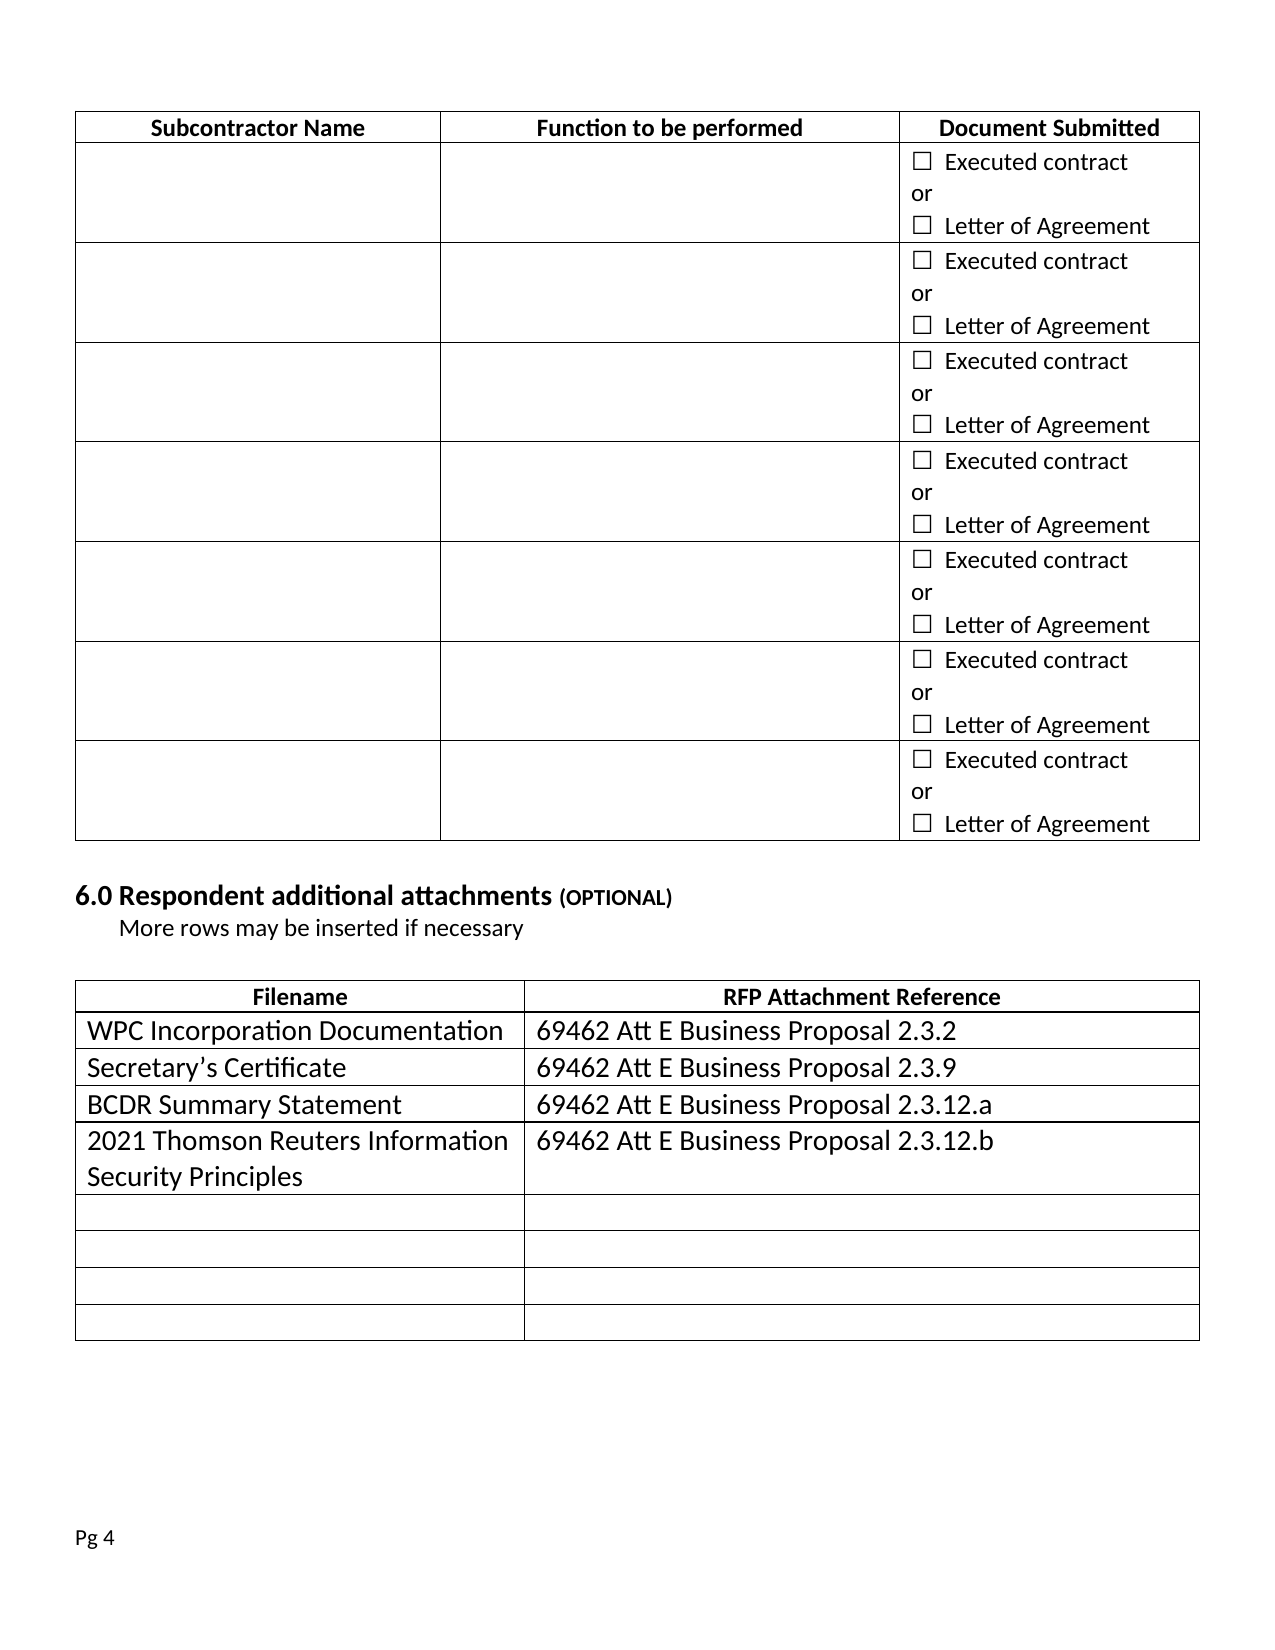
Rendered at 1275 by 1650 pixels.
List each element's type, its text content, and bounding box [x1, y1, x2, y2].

table_cell Executed contract or Letter of Agreement [900, 343, 1199, 441]
table_cell [441, 243, 899, 342]
table_cell [525, 1195, 1199, 1230]
table_cell 69462 Att E Business Proposal 2.3.2 [525, 1013, 1199, 1048]
table_cell Executed contract or Letter of Agreement [900, 243, 1199, 342]
table_cell [76, 542, 440, 641]
table_cell [76, 442, 440, 541]
table_header Subcontractor Name [76, 112, 440, 142]
table_cell [76, 1231, 524, 1267]
table_cell [441, 442, 899, 541]
table_cell [441, 642, 899, 740]
table_cell Executed contract or Letter of Agreement [900, 143, 1199, 242]
table_cell Secretary’s Certificate [76, 1049, 524, 1085]
table_cell [525, 1305, 1199, 1340]
table_cell [76, 741, 440, 840]
table_cell [76, 343, 440, 441]
table_header Function to be performed [441, 112, 899, 142]
table_cell 2021 Thomson Reuters Information Security Principles [76, 1123, 524, 1194]
table_cell [441, 143, 899, 242]
table_cell Executed contract or Letter of Agreement [900, 741, 1199, 840]
table_cell 69462 Att E Business Proposal 2.3.12.b [525, 1123, 1199, 1194]
table_cell Executed contract or Letter of Agreement [900, 542, 1199, 641]
table_cell 69462 Att E Business Proposal 2.3.12.a [525, 1086, 1199, 1121]
table_cell [76, 143, 440, 242]
table_cell [525, 1268, 1199, 1304]
table_cell [441, 542, 899, 641]
table_header Document Submitted [900, 112, 1199, 142]
table_cell [76, 1195, 524, 1230]
table_cell Executed contract or Letter of Agreement [900, 642, 1199, 740]
table_cell [441, 343, 899, 441]
table_cell [76, 642, 440, 740]
table_cell [76, 243, 440, 342]
table_header RFP Attachment Reference [525, 981, 1199, 1011]
table_cell [441, 741, 899, 840]
table_cell Executed contract or Letter of Agreement [900, 442, 1199, 541]
list Respondent additional attachments (OPTIONAL) [75, 877, 1200, 912]
table_cell WPC Incorporation Documentation [76, 1013, 524, 1048]
table_cell [76, 1305, 524, 1340]
text More rows may be inserted if necessary [119, 912, 1200, 943]
table_cell 69462 Att E Business Proposal 2.3.9 [525, 1049, 1199, 1085]
table_header Filename [76, 981, 524, 1011]
table_cell BCDR Summary Statement [76, 1086, 524, 1121]
table_cell [76, 1268, 524, 1304]
table_cell [525, 1231, 1199, 1267]
